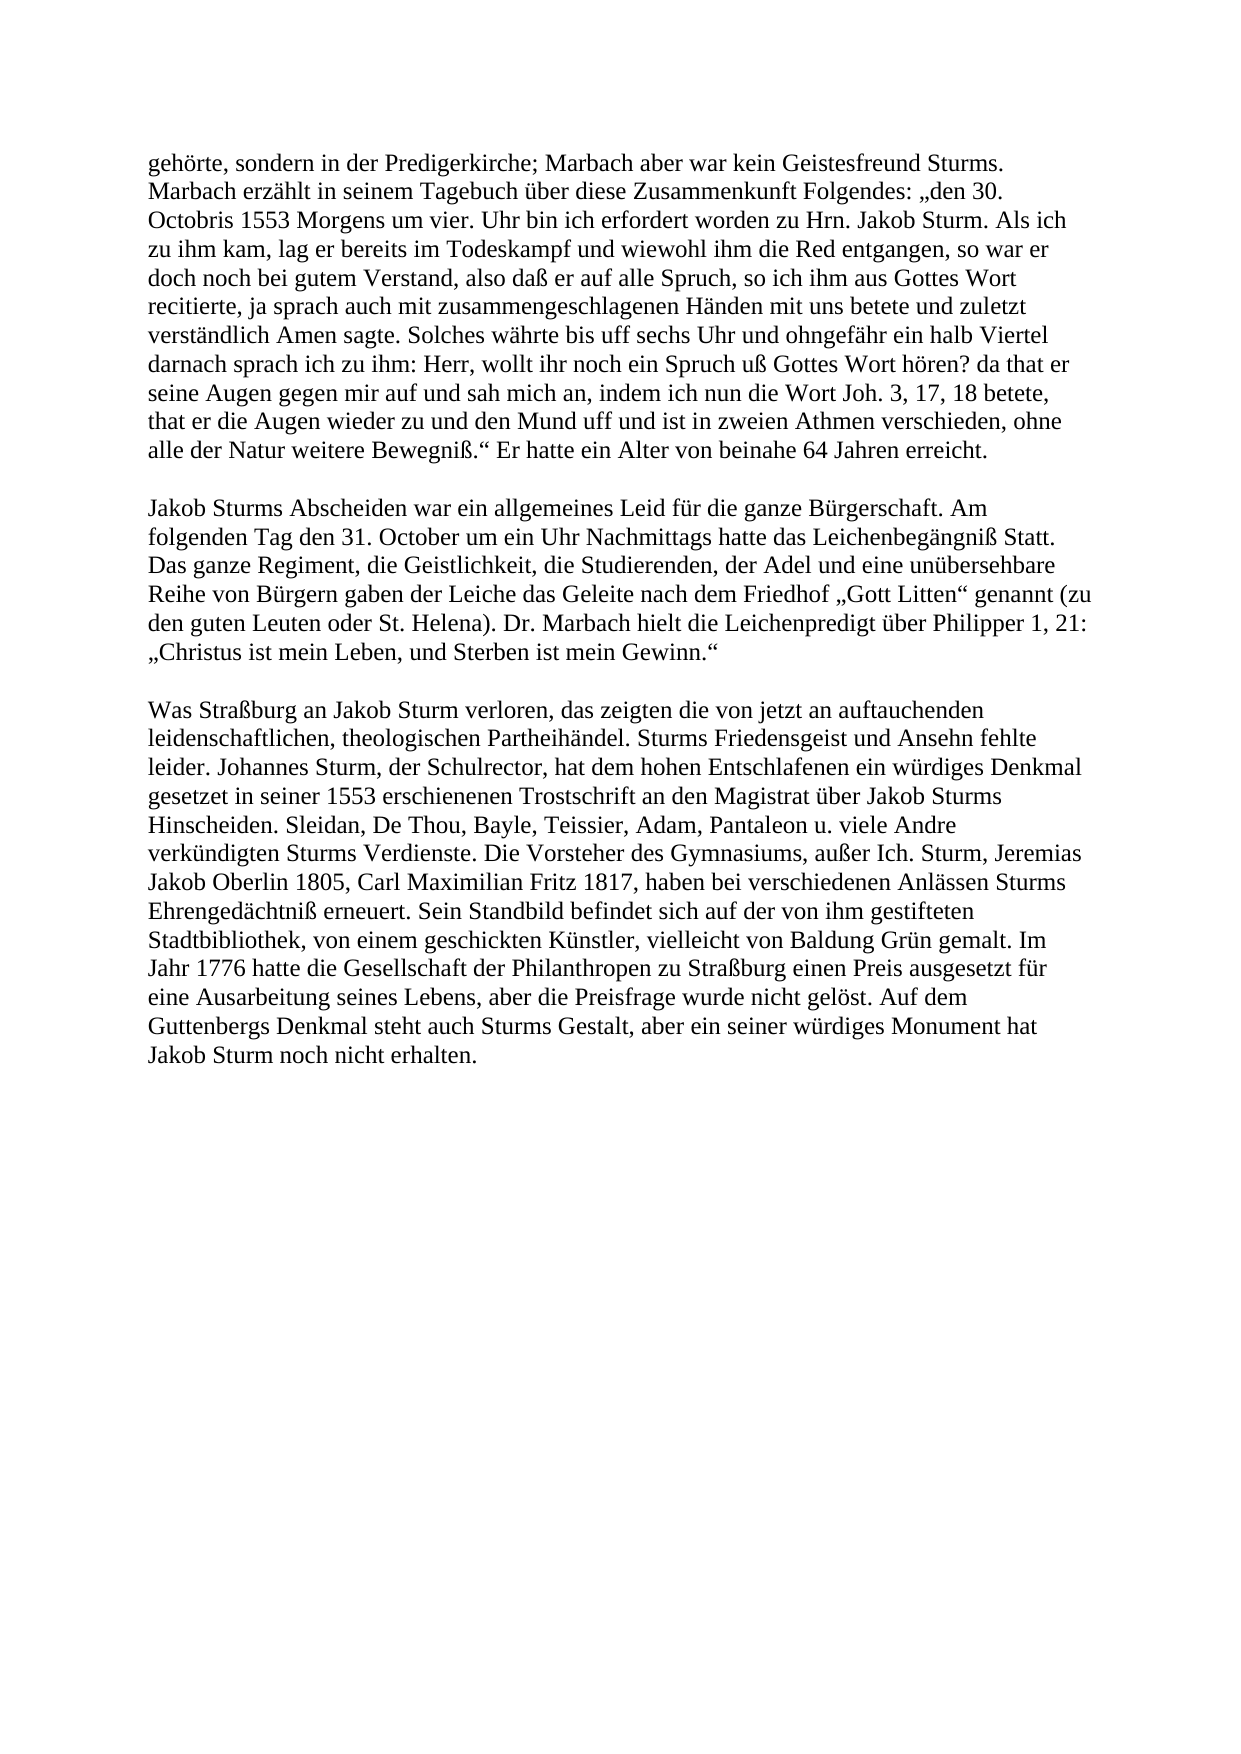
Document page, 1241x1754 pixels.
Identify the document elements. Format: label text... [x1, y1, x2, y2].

text Jakob Sturms Abscheiden war ein allgemeines Leid für die ganze Bürgerschaft. Am folgenden Tag den 31. October um ein Uhr Nachmittags hatte das Leichenbegängniß Statt. Das ganze Regiment, die Geistlichkeit, die Studierenden, der Adel und eine unübersehbare Reihe von Bürgern gaben der Leiche das Geleite nach dem Friedhof „Gott Litten“ genannt (zu den guten Leuten oder St. Helena). Dr. Marbach hielt die Leichenpredigt über Philipper 1, 21: „Christus ist mein Leben, und Sterben ist mein Gewinn.“ [148, 493, 1093, 666]
text Was Straßburg an Jakob Sturm verloren, das zeigten die von jetzt an auftauchenden leidenschaftlichen, theologischen Partheihändel. Sturms Friedensgeist und Ansehn fehlte leider. Johannes Sturm, der Schulrector, hat dem hohen Entschlafenen ein würdiges Denkmal gesetzet in seiner 1553 erschienenen Trostschrift an den Magistrat über Jakob Sturms Hinscheiden. Sleidan, De Thou, Bayle, Teissier, Adam, Pantaleon u. viele Andre verkündigten Sturms Verdienste. Die Vorsteher des Gymnasiums, außer Ich. Sturm, Jeremias Jakob Oberlin 1805, Carl Maximilian Fritz 1817, haben bei verschiedenen Anlässen Sturms Ehrengedächtniß erneuert. Sein Standbild befindet sich auf der von ihm gestifteten Stadtbibliothek, von einem geschickten Künstler, vielleicht von Baldung Grün gemalt. Im Jahr 1776 hatte die Gesellschaft der Philanthropen zu Straßburg einen Preis ausgesetzt für eine Ausarbeitung seines Lebens, aber die Preisfrage wurde nicht gelöst. Auf dem Guttenbergs Denkmal steht auch Sturms Gestalt, aber ein seiner würdiges Monument hat Jakob Sturm noch nicht erhalten. [148, 695, 1093, 1068]
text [148, 148, 1093, 464]
